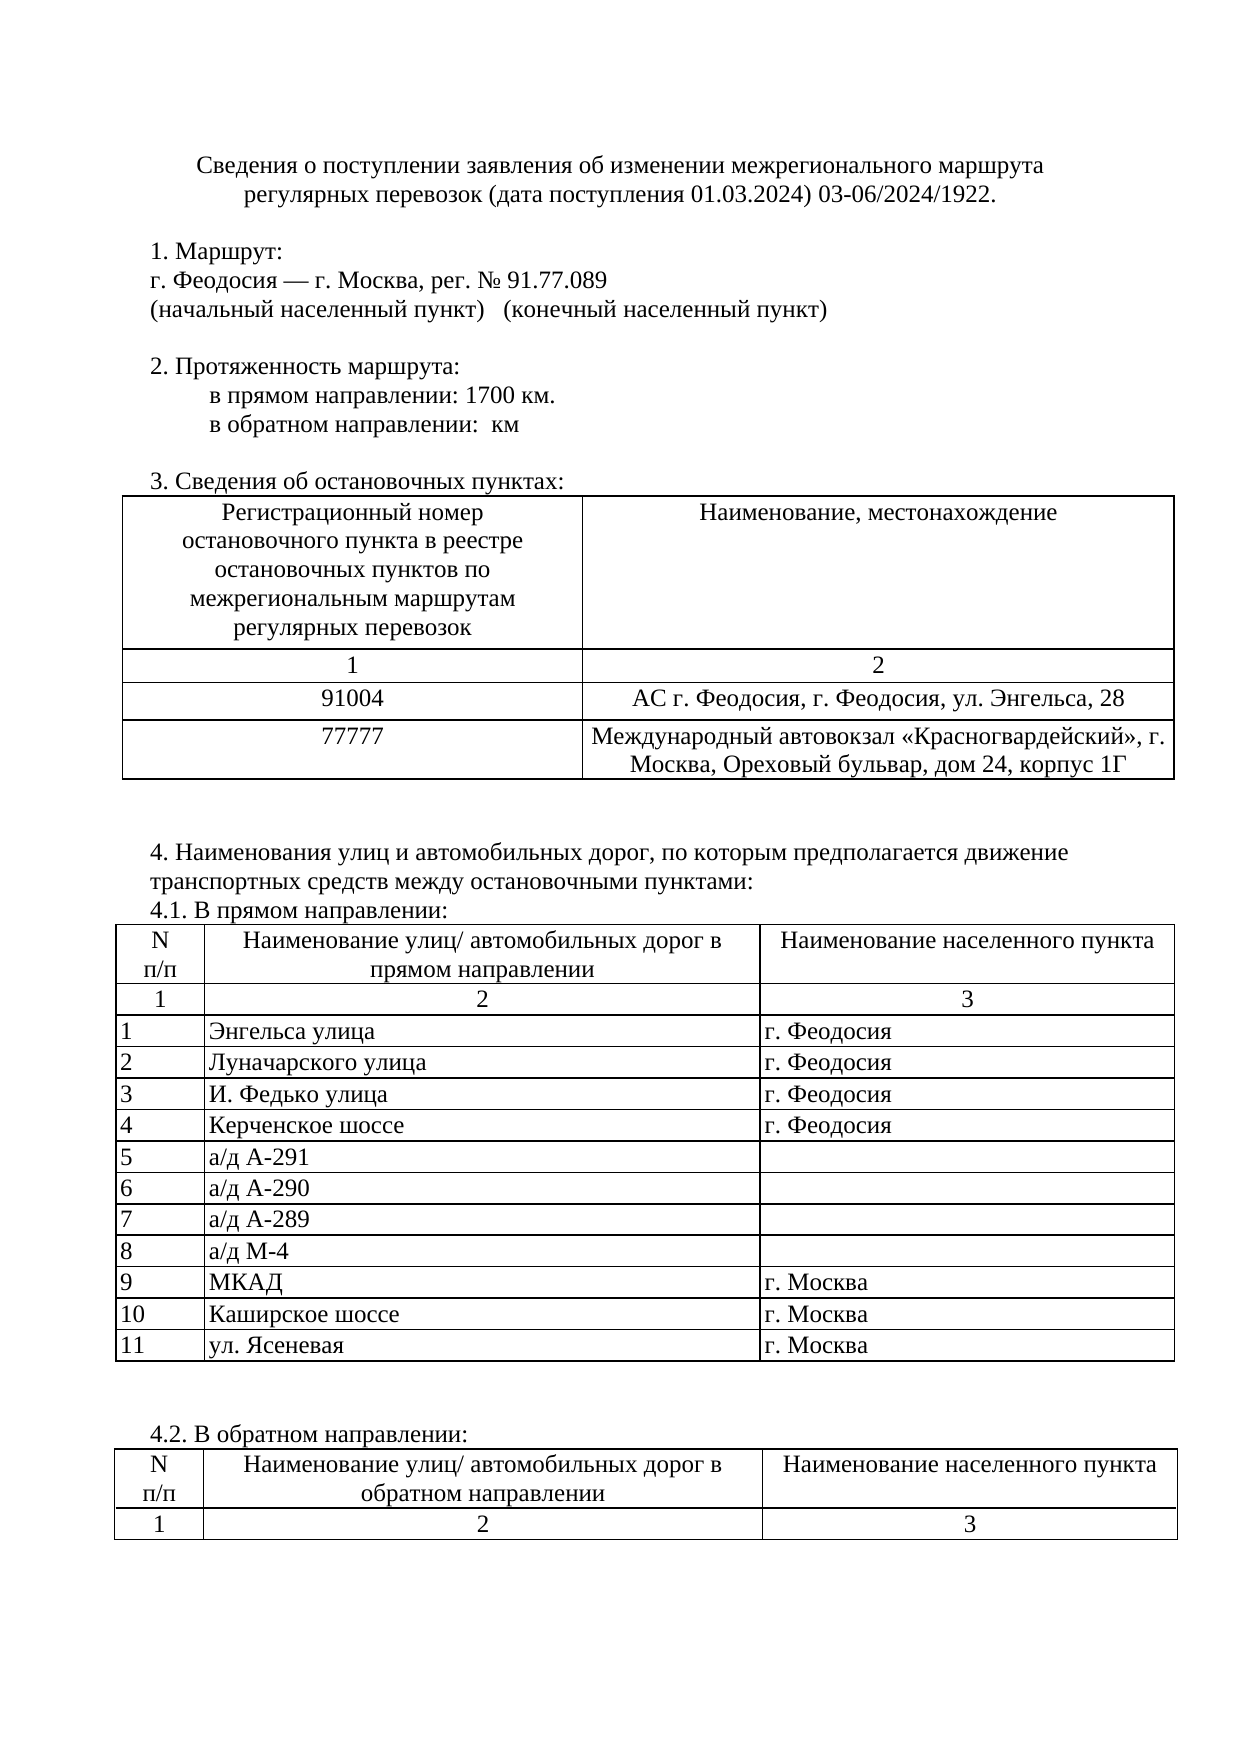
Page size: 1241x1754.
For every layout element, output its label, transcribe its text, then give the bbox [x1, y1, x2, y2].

table_header N п/п [115, 1450, 203, 1507]
table_cell г. Москва [761, 1267, 1174, 1297]
table_cell 2 [204, 1509, 762, 1538]
table_cell АС г. Феодосия, г. Феодосия, ул. Энгельса, 28 [583, 683, 1173, 719]
table_cell ул. Ясеневая [205, 1330, 759, 1360]
text 2. Протяженность маршрута: [150, 351, 1090, 380]
table_cell [761, 1205, 1174, 1234]
table_cell г. Феодосия [761, 1016, 1174, 1046]
table_cell 11 [117, 1330, 204, 1360]
table_cell 1 [123, 650, 582, 681]
table_header N п/п [117, 925, 204, 983]
table_cell 91004 [123, 683, 582, 719]
text Сведения о поступлении заявления об изменении межрегионального маршрута регулярных перевозок (дата поступления 01.03.2024) 03-06/2024/1922. [150, 150, 1090, 207]
table_cell г. Феодосия [761, 1110, 1174, 1140]
table_header Наименование улиц/ автомобильных дорог в прямом направлении [205, 925, 759, 983]
table_cell Каширское шоссе [205, 1299, 759, 1329]
table_cell а/д М-4 [205, 1236, 759, 1266]
table_cell а/д А-291 [205, 1142, 759, 1171]
text г. Феодосия — г. Москва, рег. № 91.77.089 [150, 265, 1090, 294]
text 1. Маршрут: [150, 236, 1090, 265]
table_cell 2 [205, 984, 759, 1014]
table_cell [761, 1236, 1174, 1266]
table_header Наименование улиц/ автомобильных дорог в обратном направлении [204, 1450, 762, 1507]
table_cell 2 [583, 650, 1173, 681]
table_cell г. Феодосия [761, 1079, 1174, 1108]
table_cell Международный автовокзал «Красногвардейский», г. Москва, Ореховый бульвар, дом 24, корпус 1Г [583, 721, 1173, 778]
table_cell 8 [117, 1236, 204, 1266]
table_cell 10 [117, 1299, 204, 1329]
table_cell [761, 1173, 1174, 1203]
table_cell 2 [117, 1047, 204, 1077]
table_cell 77777 [123, 721, 582, 778]
table_cell 3 [117, 1079, 204, 1108]
table_cell 6 [117, 1173, 204, 1203]
table_cell а/д А-290 [205, 1173, 759, 1203]
table_cell г. Москва [761, 1330, 1174, 1360]
table_cell Энгельса улица [205, 1016, 759, 1046]
text 4.2. В обратном направлении: [150, 1419, 1090, 1448]
table_cell 7 [117, 1205, 204, 1234]
table_cell 1 [117, 984, 204, 1014]
table_cell Луначарского улица [205, 1047, 759, 1077]
text 3. Сведения об остановочных пунктах: [150, 466, 1090, 495]
table_header Регистрационный номер остановочного пункта в реестре остановочных пунктов по межрегиональным маршрутам регулярных перевозок [123, 497, 582, 648]
text в прямом направлении: 1700 км. [150, 380, 1090, 409]
table_header Наименование, местонахождение [583, 497, 1173, 648]
table_cell 5 [117, 1142, 204, 1171]
table_cell 3 [763, 1507, 1177, 1538]
table_cell МКАД [205, 1267, 759, 1297]
table_cell а/д А-289 [205, 1205, 759, 1234]
table_cell 3 [761, 984, 1174, 1014]
text (начальный населенный пункт) (конечный населенный пункт) [150, 294, 1090, 322]
table_cell 9 [117, 1267, 204, 1297]
table_cell 4 [117, 1110, 204, 1140]
table_header Наименование населенного пункта [761, 925, 1174, 983]
table_cell г. Москва [761, 1299, 1174, 1329]
text 4.1. В прямом направлении: [150, 895, 1090, 924]
table_cell [761, 1142, 1174, 1171]
table_cell И. Федько улица [205, 1079, 759, 1108]
table_header Наименование населенного пункта [763, 1450, 1177, 1507]
table_cell г. Феодосия [761, 1047, 1174, 1077]
table_cell Керченское шоссе [205, 1110, 759, 1140]
table_cell 1 [117, 1016, 204, 1046]
text 4. Наименования улиц и автомобильных дорог, по которым предполагается движение транспортных средств между остановочными пунктами: [150, 837, 1090, 895]
table_cell 1 [115, 1508, 203, 1538]
text в обратном направлении: км [150, 409, 1090, 437]
